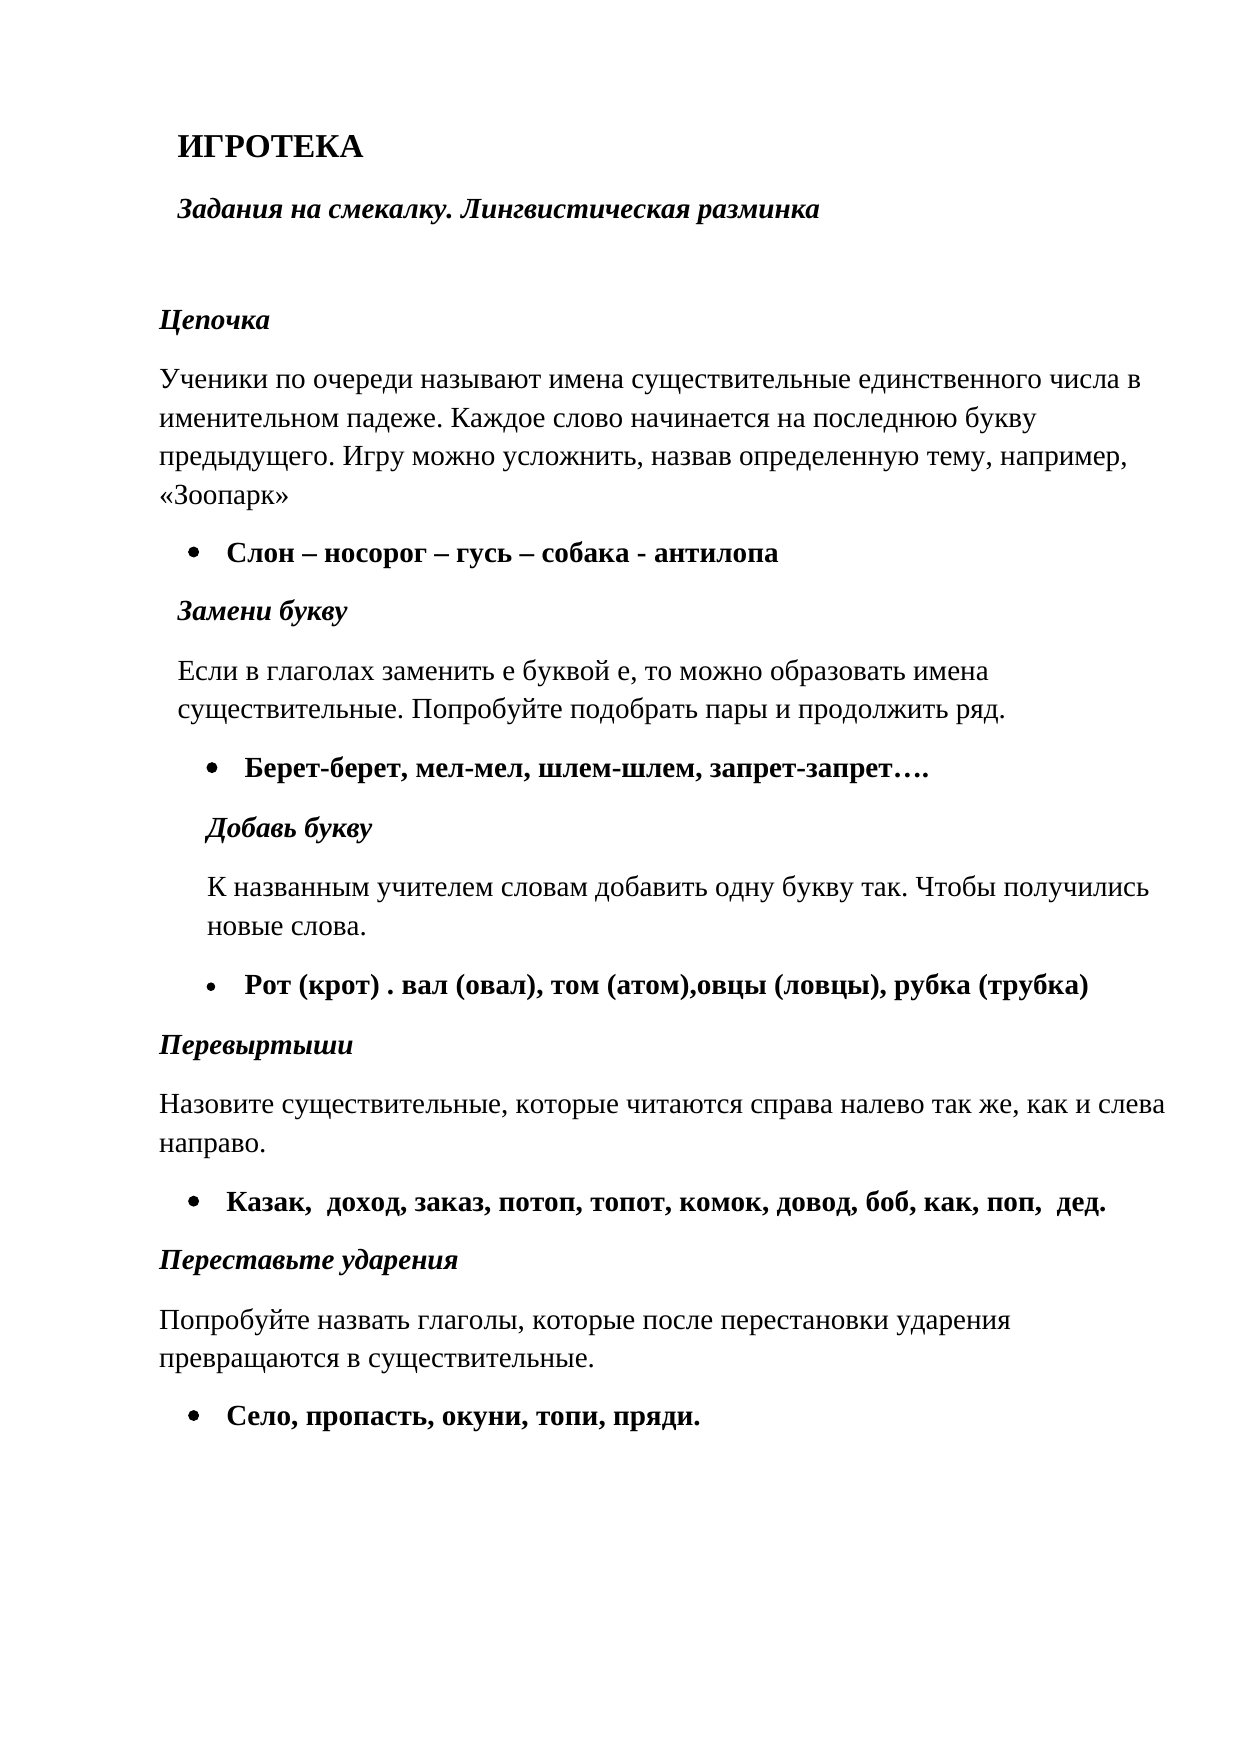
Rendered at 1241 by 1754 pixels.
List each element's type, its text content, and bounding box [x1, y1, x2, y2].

table_cell Переставьте ударения Попробуйте назвать глаголы, которые после перестановки ударения превращаются в существительные. [148, 1243, 1196, 1398]
table_header Цепочка Ученики по очереди называют имена существительные единственного числа в именительном падеже. Каждое слово начинается на последнюю букву предыдущего. Игру можно усложнить, назвав определенную тему, например, «Зоопарк» [148, 302, 1196, 535]
text Замени букву [177, 593, 1152, 627]
text Если в глаголах заменить е буквой е, то можно образовать имена существительные. Попробуйте подобрать пары и продолжить ряд. [177, 653, 1152, 725]
table_header Перевыртыши Назовите существительные, которые читаются справа налево так же, как и слева направо. Казак, доход, заказ, потоп, топот, комок, довод, боб, как, поп, дед. [148, 1027, 1196, 1242]
text ИГРОТЕКА [177, 126, 1152, 165]
list Берет-берет, мел-мел, шлем-шлем, запрет-запрет…. [207, 751, 1152, 784]
table_cell Слон – носорог – гусь – собака - антилопа [148, 535, 1196, 593]
text Добавь букву [207, 810, 1152, 844]
text Задания на смекалку. Лингвистическая разминка [177, 191, 1152, 225]
table_cell Село, пропасть, окуни, топи, пряди. [148, 1399, 1196, 1457]
text К названным учителем словам добавить одну букву так. Чтобы получились новые слова. [207, 869, 1152, 942]
list Рот (крот) . вал (овал), том (атом),овцы (ловцы), рубка (трубка) [207, 967, 1152, 1001]
